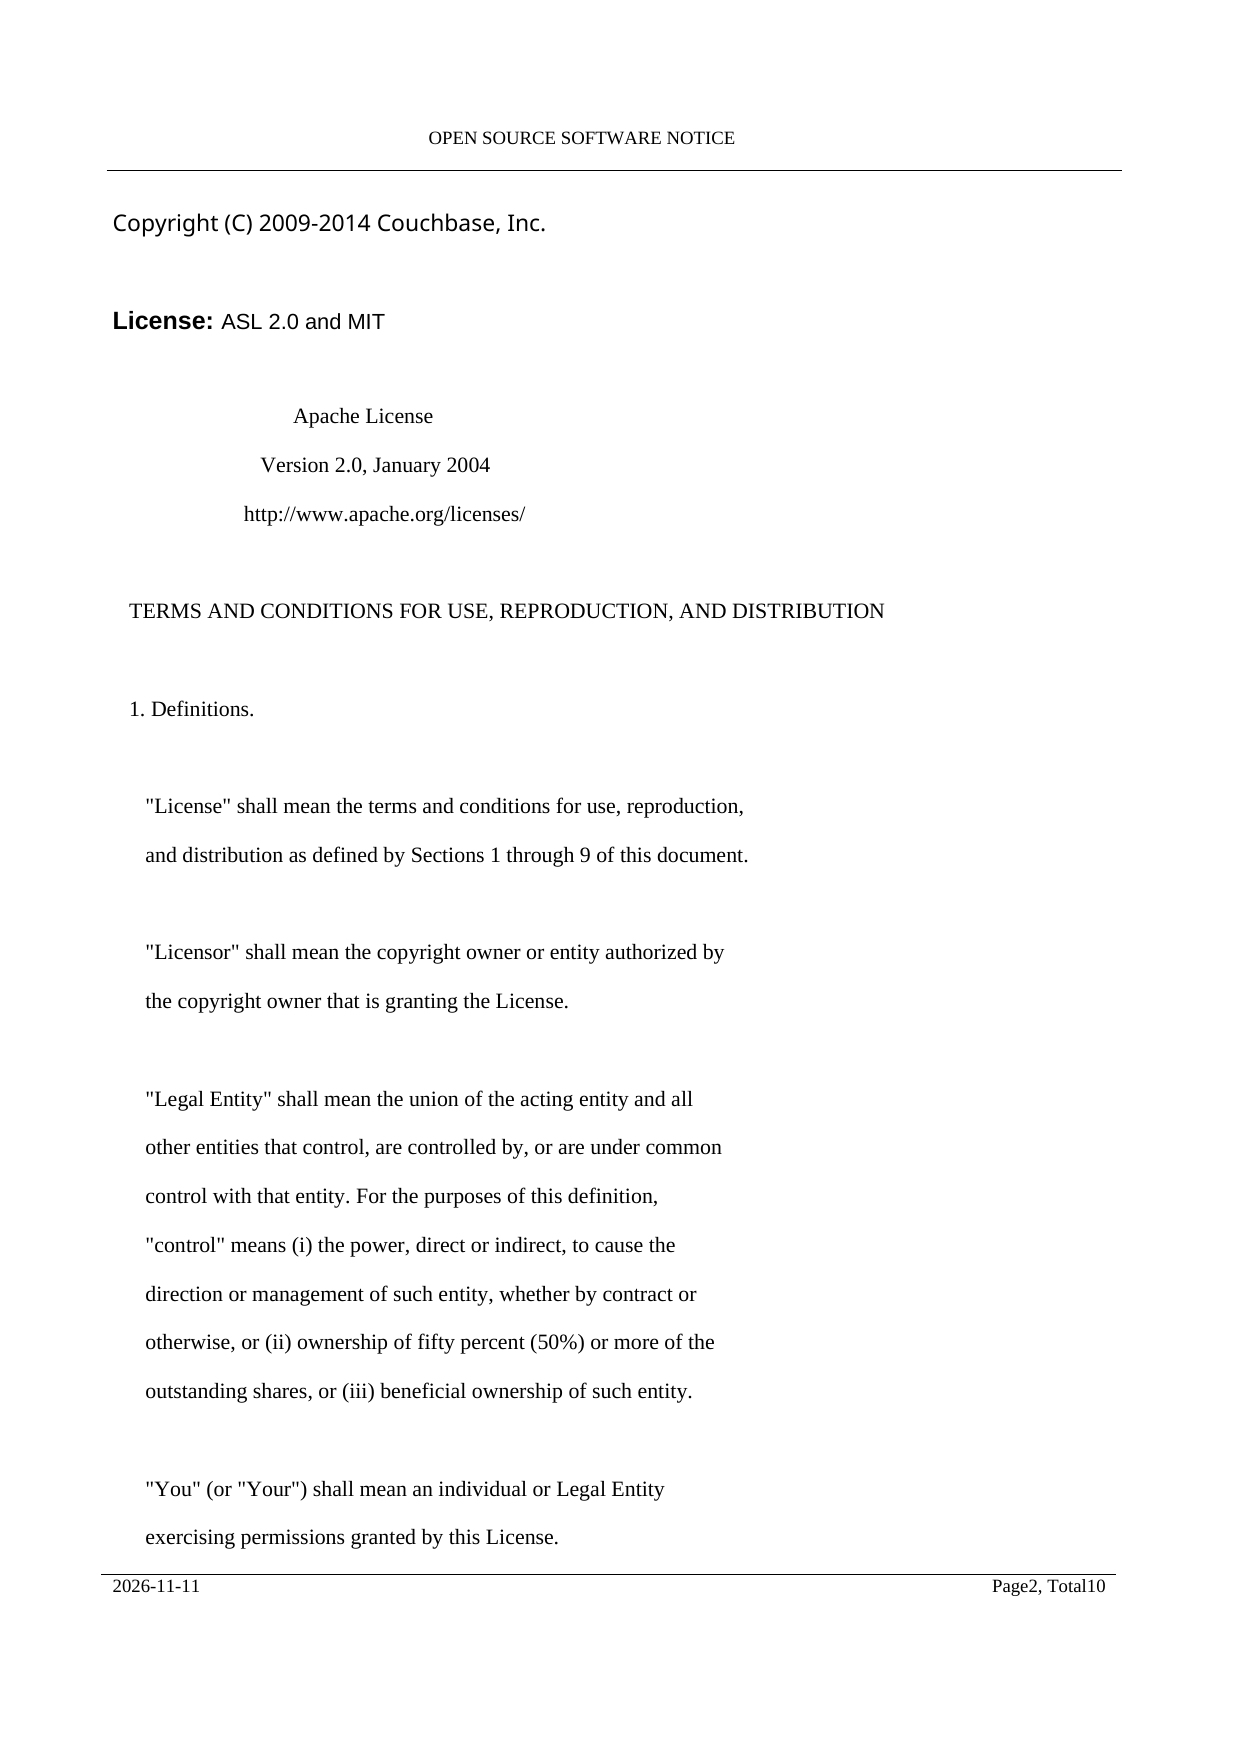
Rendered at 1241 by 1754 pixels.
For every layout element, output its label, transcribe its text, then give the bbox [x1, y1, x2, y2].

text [112, 351, 1128, 1553]
text License: ASL 2.0 and MIT [112, 304, 1128, 336]
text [112, 206, 1128, 288]
